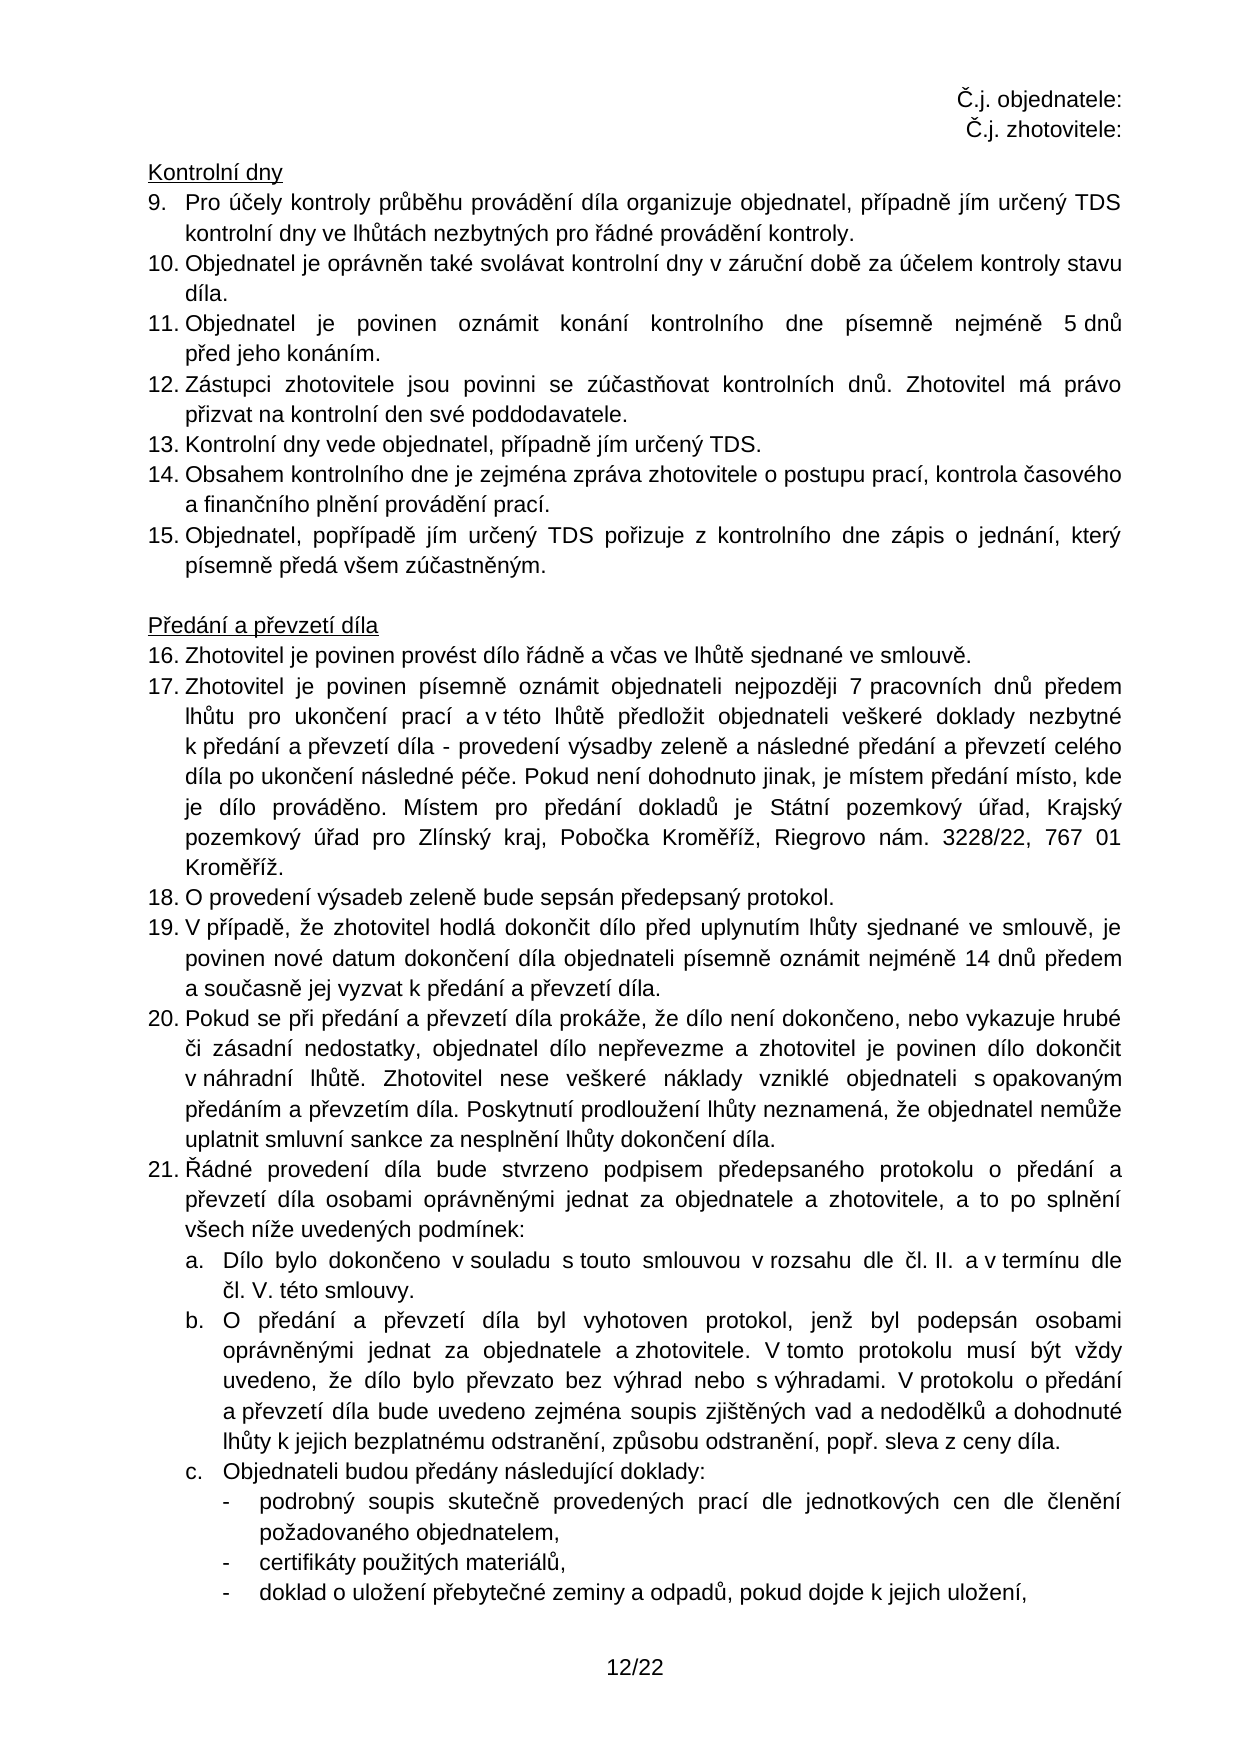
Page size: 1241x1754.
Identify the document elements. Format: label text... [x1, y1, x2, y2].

list Zástupci zhotovitele jsou povinni se zúčastňovat kontrolních dnů. Zhotovitel má právo přizvat na kontrolní den své poddodavatele. [148, 371, 1122, 427]
list Dílo bylo dokončeno v souladu s touto smlouvou v rozsahu dle čl. II. a v termínu dle čl. V. této smlouvy. [185, 1247, 1122, 1303]
list Objednatel, popřípadě jím určený TDS pořizuje z kontrolního dne zápis o jednání, který písemně předá všem zúčastněným. [148, 522, 1122, 578]
list Kontrolní dny vede objednatel, případně jím určený TDS. [148, 431, 1122, 457]
text Kontrolní dny [148, 159, 1122, 186]
list O předání a převzetí díla byl vyhotoven protokol, jenž byl podepsán osobami oprávněnými jednat za objednatele a zhotovitele. V tomto protokolu musí být vždy uvedeno, že dílo bylo převzato bez výhrad nebo s výhradami. V protokolu o předání a převzetí díla bude uvedeno zejména soupis zjištěných vad a nedodělků a dohodnuté lhůty k jejich bezplatnému odstranění, způsobu odstranění, popř. sleva z ceny díla. [185, 1307, 1122, 1454]
list Objednatel je oprávněn také svolávat kontrolní dny v záruční době za účelem kontroly stavu díla. [148, 250, 1122, 306]
list Obsahem kontrolního dne je zejména zpráva zhotovitele o postupu prací, kontrola časového a finančního plnění provádění prací. [148, 461, 1122, 518]
list Zhotovitel je povinen písemně oznámit objednateli nejpozději 7 pracovních dnů předem lhůtu pro ukončení prací a v této lhůtě předložit objednateli veškeré doklady nezbytné k předání a převzetí díla - provedení výsadby zeleně a následné předání a převzetí celého díla po ukončení následné péče. Pokud není dohodnuto jinak, je místem předání místo, kde je dílo prováděno. Místem pro předání dokladů je Státní pozemkový úřad, Krajský pozemkový úřad pro Zlínský kraj, Pobočka Kroměříž, Riegrovo nám. 3228/22, 767 01 Kroměříž. [148, 673, 1122, 880]
list V případě, že zhotovitel hodlá dokončit dílo před uplynutím lhůty sjednané ve smlouvě, je povinen nové datum dokončení díla objednateli písemně oznámit nejméně 14 dnů předem a současně jej vyzvat k předání a převzetí díla. [148, 914, 1122, 1001]
list certifikáty použitých materiálů, [222, 1549, 1122, 1575]
list Zhotovitel je povinen provést dílo řádně a včas ve lhůtě sjednané ve smlouvě. [148, 642, 1122, 669]
list Pokud se při předání a převzetí díla prokáže, že dílo není dokončeno, nebo vykazuje hrubé či zásadní nedostatky, objednatel dílo nepřevezme a zhotovitel je povinen dílo dokončit v náhradní lhůtě. Zhotovitel nese veškeré náklady vzniklé objednateli s opakovaným předáním a převzetím díla. Poskytnutí prodloužení lhůty neznamená, že objednatel nemůže uplatnit smluvní sankce za nesplnění lhůty dokončení díla. [148, 1005, 1122, 1152]
list Řádné provedení díla bude stvrzeno podpisem předepsaného protokolu o předání a převzetí díla osobami oprávněnými jednat za objednatele a zhotovitele, a to po splnění všech níže uvedených podmínek: [148, 1156, 1122, 1243]
list Pro účely kontroly průběhu provádění díla organizuje objednatel, případně jím určený TDS kontrolní dny ve lhůtách nezbytných pro řádné provádění kontroly. [148, 189, 1122, 246]
list podrobný soupis skutečně provedených prací dle jednotkových cen dle členění požadovaného objednatelem, [222, 1488, 1122, 1545]
list Objednatel je povinen oznámit konání kontrolního dne písemně nejméně 5 dnů před jeho konáním. [148, 310, 1122, 367]
list O provedení výsadeb zeleně bude sepsán předepsaný protokol. [148, 884, 1122, 911]
list doklad o uložení přebytečné zeminy a odpadů, pokud dojde k jejich uložení, [222, 1579, 1122, 1605]
list Objednateli budou předány následující doklady: [185, 1458, 1122, 1484]
text Předání a převzetí díla [148, 612, 1122, 639]
